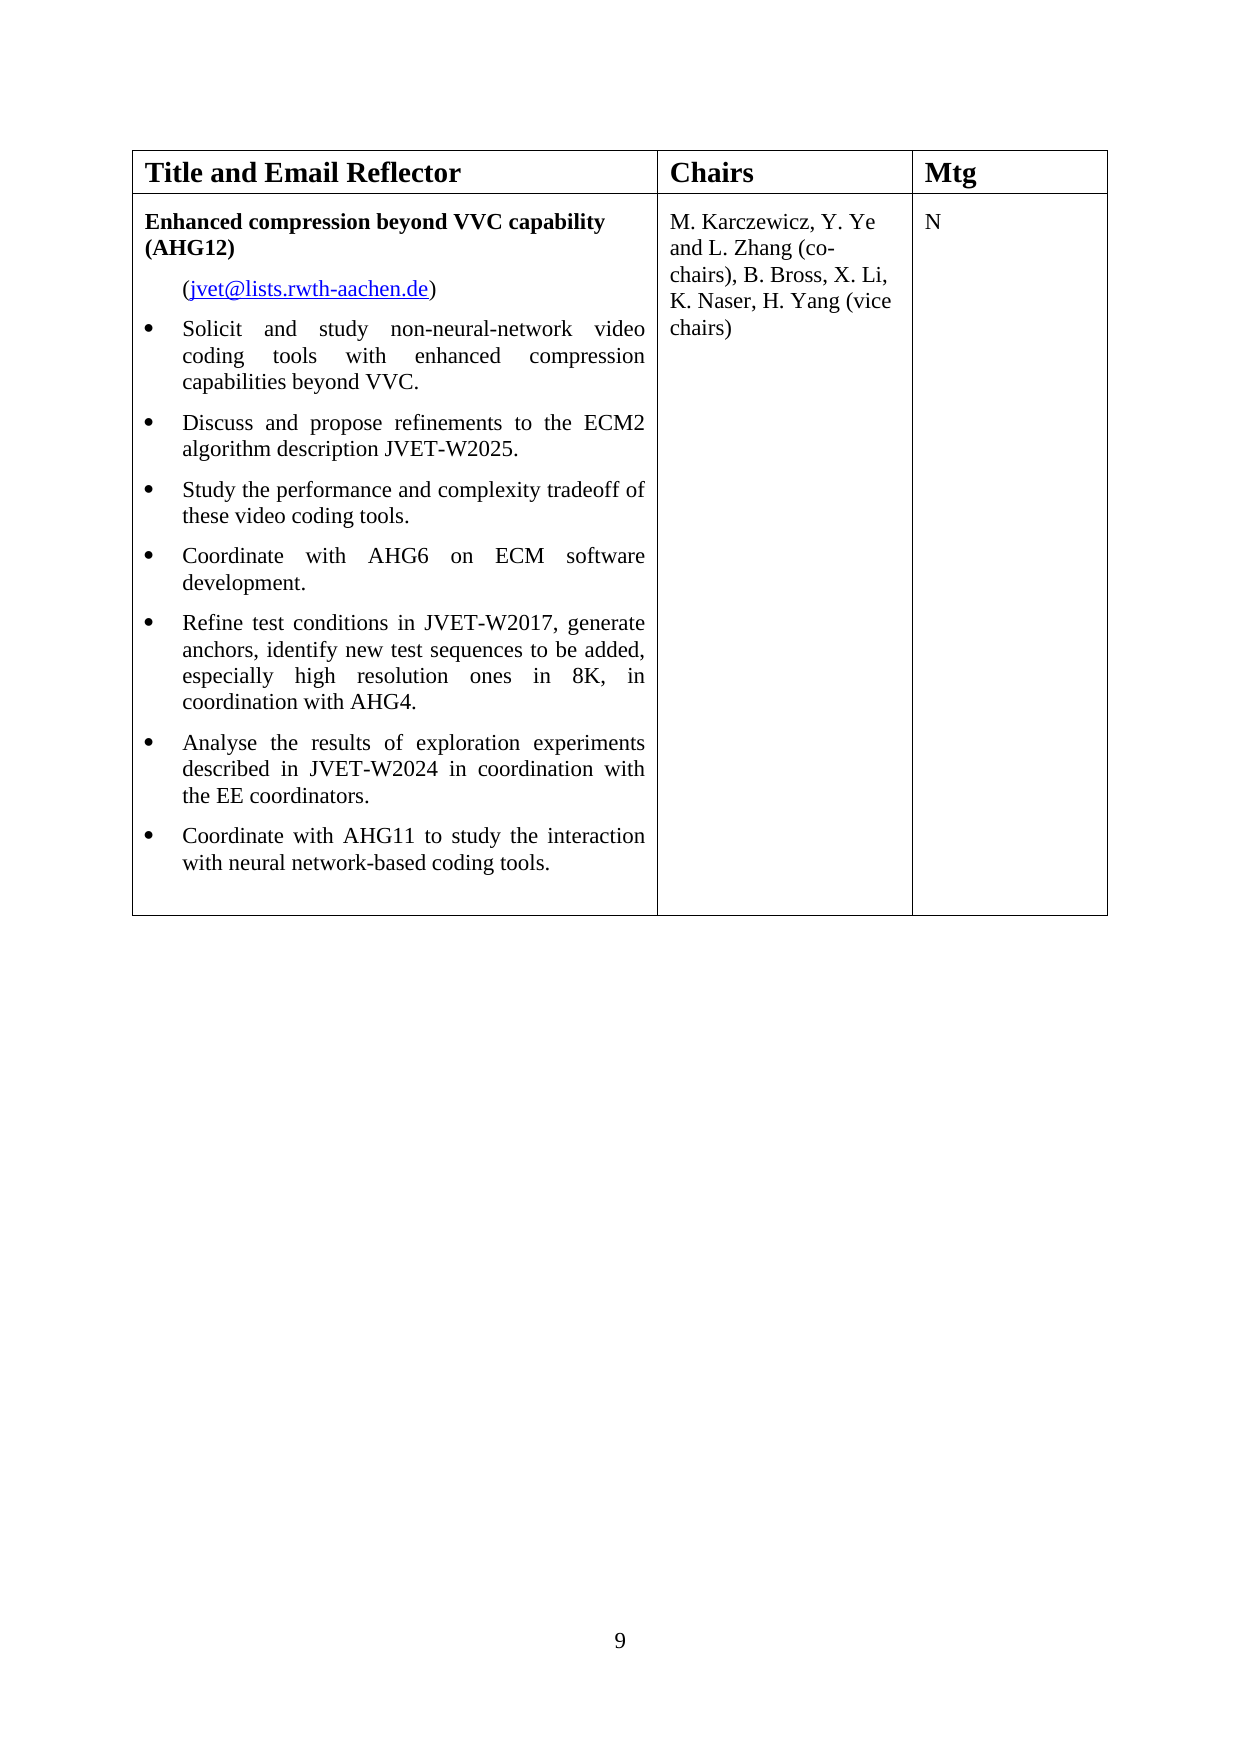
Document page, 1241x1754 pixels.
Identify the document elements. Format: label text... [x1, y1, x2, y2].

table_header Chairs [658, 151, 912, 193]
table_cell M. Karczewicz, Y. Ye and L. Zhang (co-chairs), B. Bross, X. Li, K. Naser, H. Yang (vice chairs) [658, 194, 912, 915]
table_header Title and Email Reflector [133, 151, 657, 193]
table_cell Enhanced compression beyond VVC capability (AHG12) (jvet@lists.rwth-aachen.de) Solicit and study non-neural-network video coding tools with enhanced compression capabilities beyond VVC. Discuss and propose refinements to the ECM2 algorithm description JVET-W2025. Study the performance and complexity tradeoff of these video coding tools. Coordinate with AHG6 on ECM software development. Refine test conditions in JVET-W2017, generate anchors, identify new test sequences to be added, especially high resolution ones in 8K, in coordination with AHG4. Analyse the results of exploration experiments described in JVET-W2024 in coordination with the EE coordinators. Coordinate with AHG11 to study the interaction with neural network-based coding tools. [133, 194, 657, 915]
table_header Mtg [913, 151, 1107, 193]
table_cell N [913, 194, 1107, 915]
